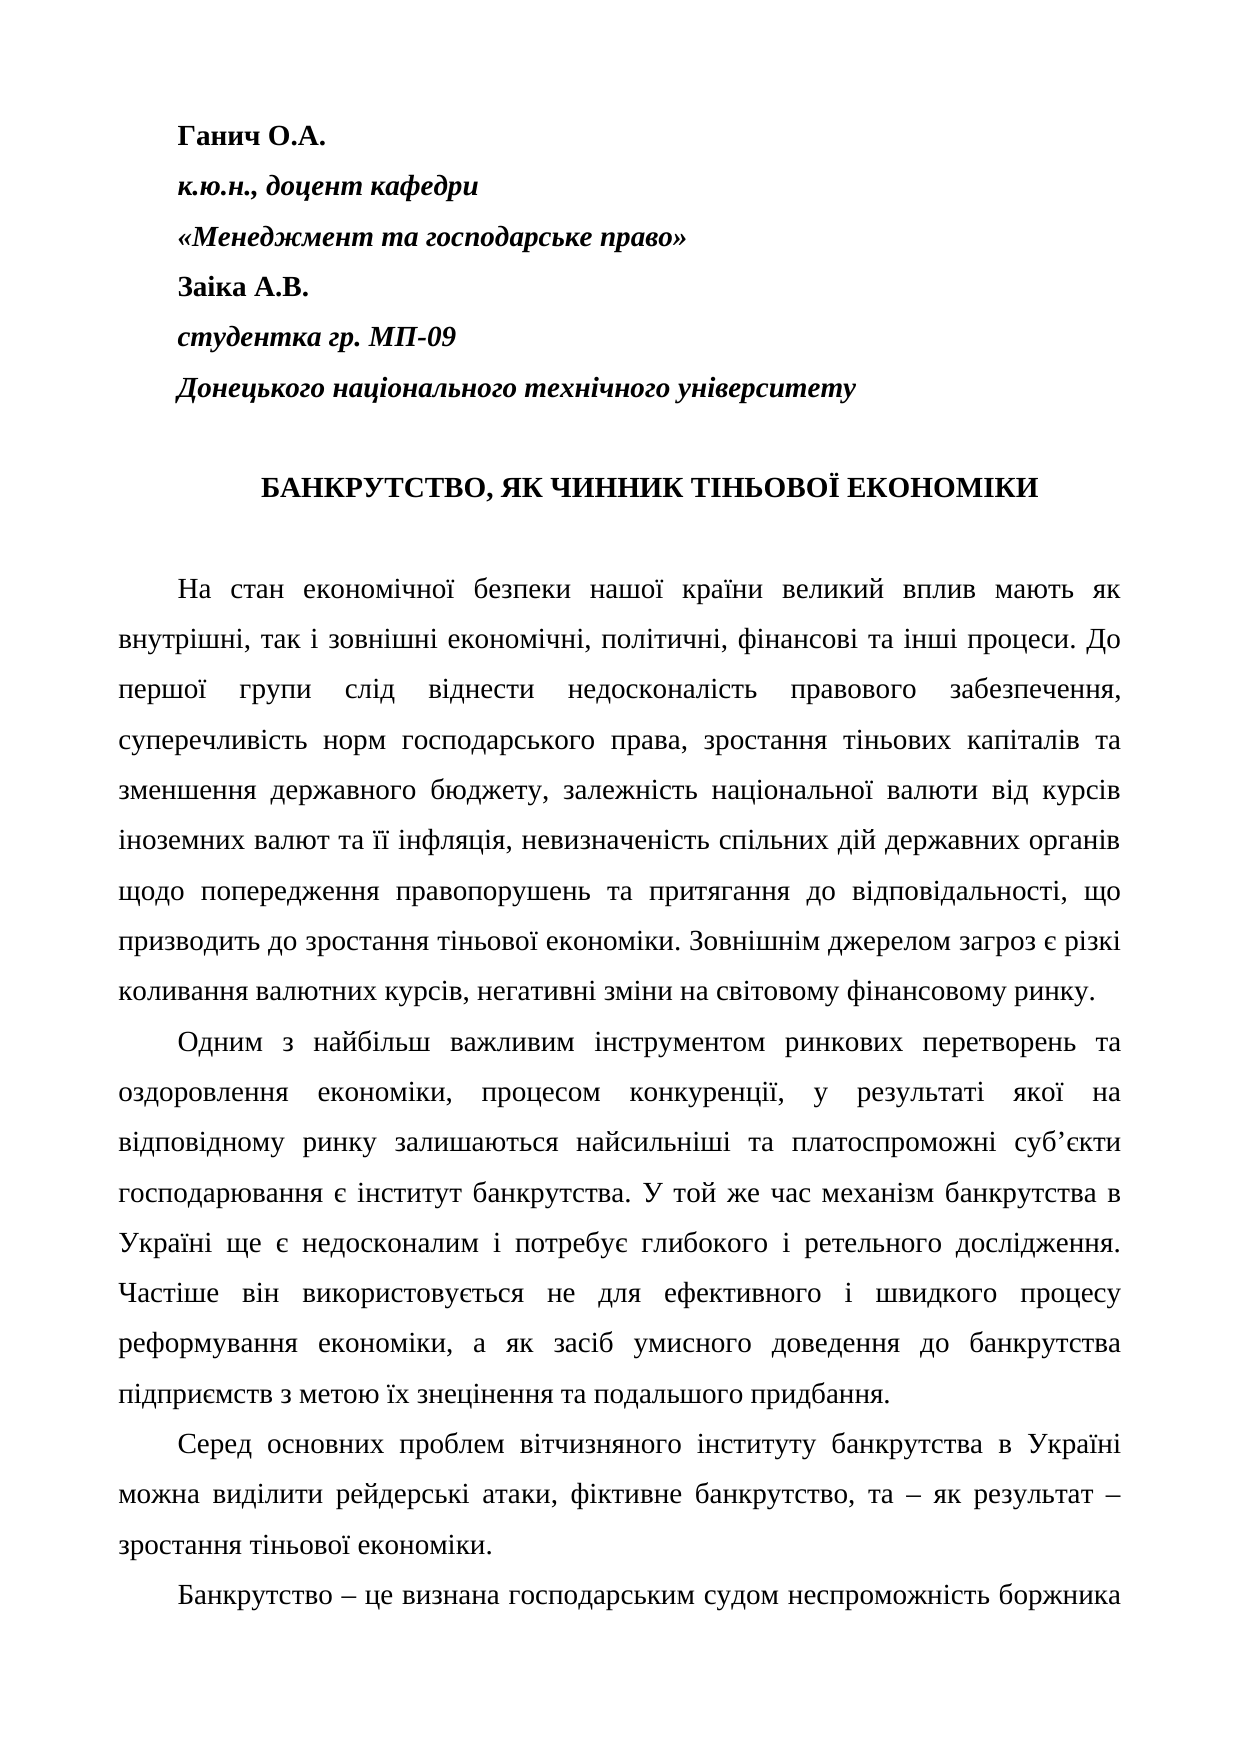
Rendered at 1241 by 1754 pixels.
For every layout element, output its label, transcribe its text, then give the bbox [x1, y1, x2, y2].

text Одним з найбільш важливим інструментом ринкових перетворень та оздоровлення економіки, процесом конкуренції, у результаті якої на відповідному ринку залишаються найсильніші та платоспроможні суб’єкти господарювання є інститут банкрутства. У той же час механізм банкрутства в Україні ще є недосконалим і потребує глибокого і ретельного дослідження. Частіше він використовується не для ефективного і швидкого процесу реформування економіки, а як засіб умисного доведення до банкрутства підприємств з метою їх знецінення та подальшого придбання. [118, 1024, 1122, 1409]
text БАНКРУТСТВО, ЯК ЧИННИК ТІНЬОВОЇ ЕКОНОМІКИ [118, 470, 1122, 504]
text студентка гр. МП-09 [118, 319, 1122, 353]
text На стан економічної безпеки нашої країни великий вплив мають як внутрішні, так і зовнішні економічні, політичні, фінансові та інші процеси. До першої групи слід віднести недосконалість правового забезпечення, суперечливість норм господарського права, зростання тіньових капіталів та зменшення державного бюджету, залежність національної валюти від курсів іноземних валют та її інфляція, невизначеність спільних дій державних органів щодо попередження правопорушень та притягання до відповідальності, що призводить до зростання тіньової економіки. Зовнішнім джерелом загроз є різкі коливання валютних курсів, негативні зміни на світовому фінансовому ринку. [118, 571, 1122, 1007]
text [118, 1577, 1122, 1611]
text Серед основних проблем вітчизняного інституту банкрутства в Україні можна виділити рейдерські атаки, фіктивне банкрутство, та – як результат – зростання тіньової економіки. [118, 1426, 1122, 1560]
text к.ю.н., доцент кафедри [118, 168, 1122, 202]
text Заіка А.В. [118, 269, 1122, 303]
text Ганич О.А. [118, 118, 1122, 152]
text Донецького національного технічного університету [118, 370, 1122, 403]
text «Менеджмент та господарське право» [118, 219, 1122, 252]
